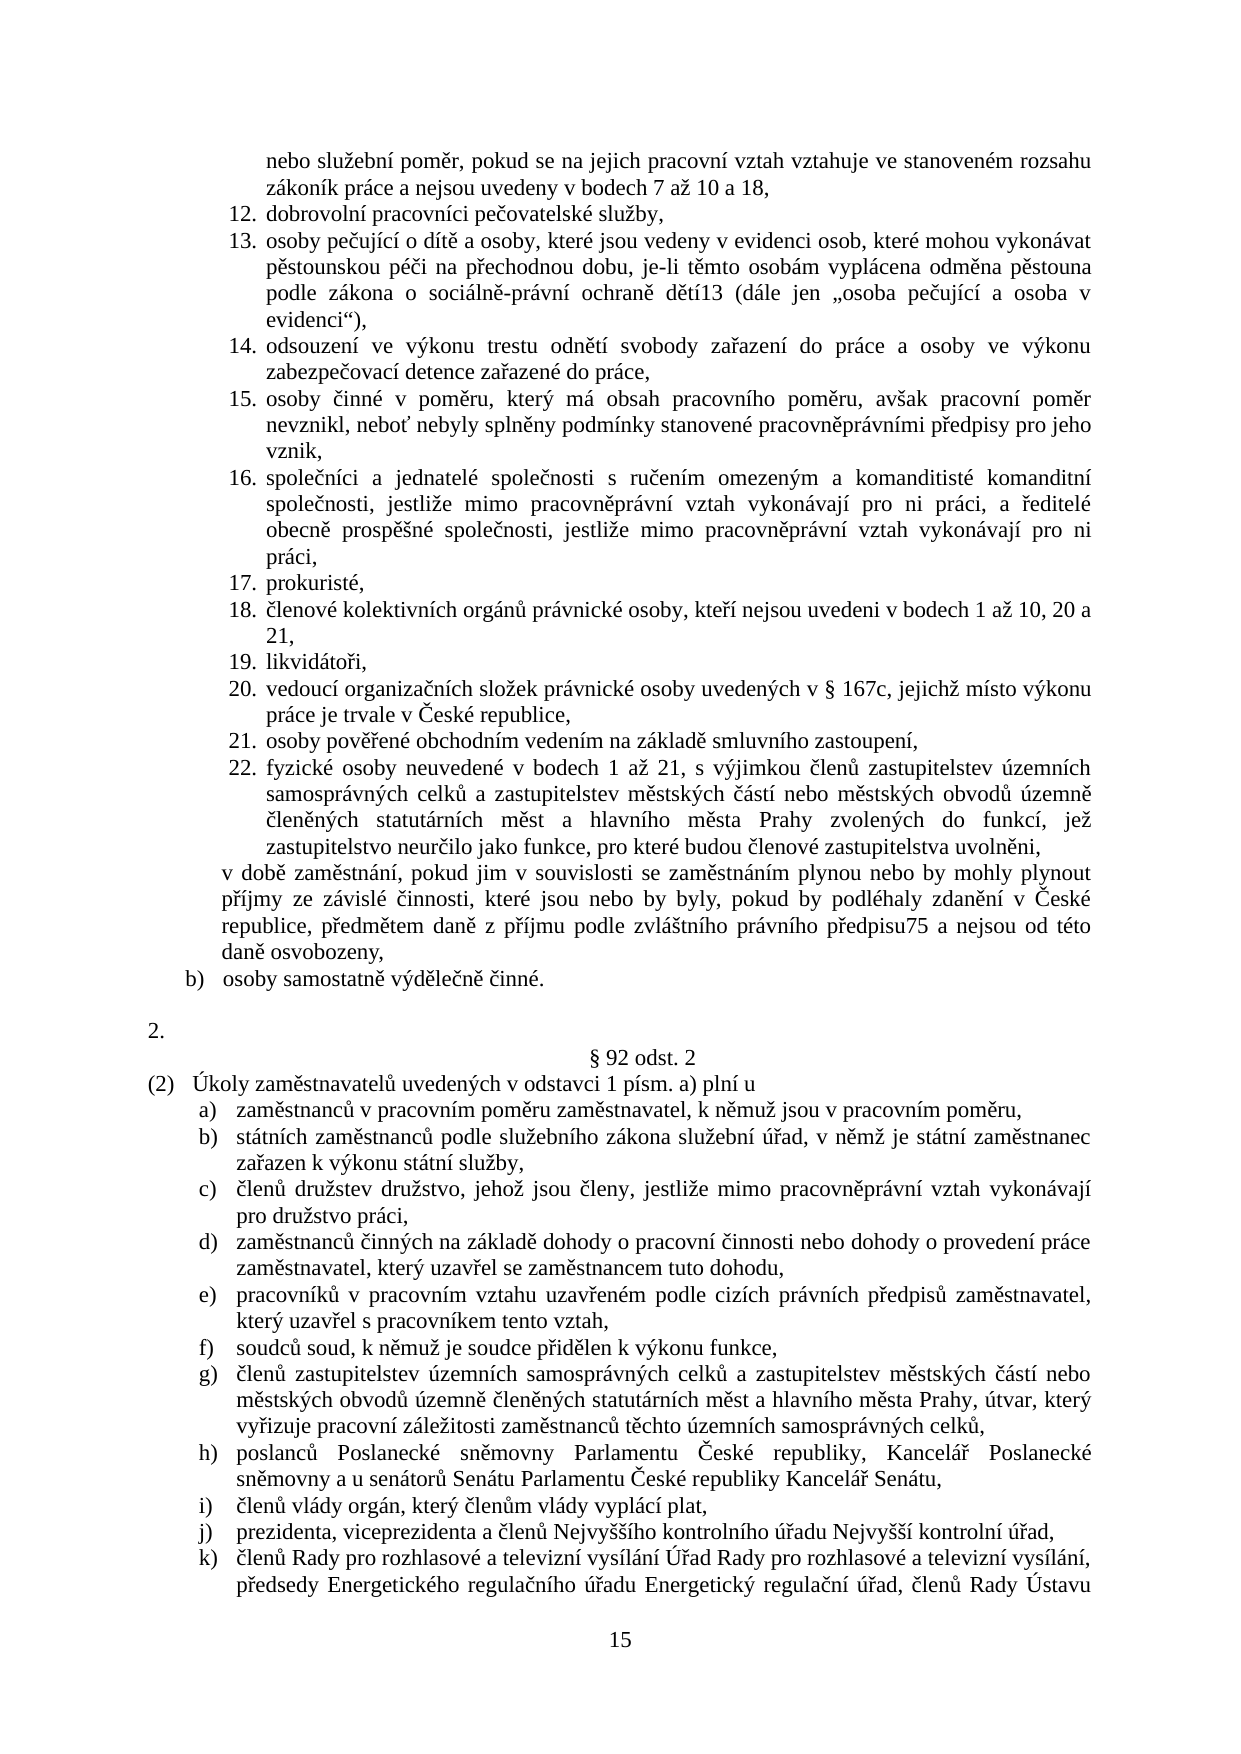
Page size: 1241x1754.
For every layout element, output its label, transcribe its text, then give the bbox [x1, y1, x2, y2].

text § 92 odst. 2 [192, 1044, 1093, 1070]
list členové kolektivních orgánů právnické osoby, kteří nejsou uvedeni v bodech 1 až 10, 20 a 21, [228, 596, 1093, 648]
list osoby pečující o dítě a osoby, které jsou vedeny v evidenci osob, které mohou vykonávat pěstounskou péči na přechodnou dobu, je-li těmto osobám vyplácena odměna pěstouna podle zákona o sociálně-právní ochraně dětí13 (dále jen „osoba pečující a osoba v evidenci“), [228, 227, 1093, 332]
list Úkoly zaměstnavatelů uvedených v odstavci 1 písm. a) plní u [148, 1070, 1093, 1096]
list soudců soud, k němuž je soudce přidělen k výkonu funkce, [199, 1333, 1093, 1360]
list společníci a jednatelé společnosti s ručením omezeným a komanditisté komanditní společnosti, jestliže mimo pracovněprávní vztah vykonávají pro ni práci, a ředitelé obecně prospěšné společnosti, jestliže mimo pracovněprávní vztah vykonávají pro ni práci, [228, 464, 1093, 569]
list fyzické osoby neuvedené v bodech 1 až 21, s výjimkou členů zastupitelstev územních samosprávných celků a zastupitelstev městských částí nebo městských obvodů územně členěných statutárních měst a hlavního města Prahy zvolených do funkcí, jež zastupitelstvo neurčilo jako funkce, pro které budou členové zastupitelstva uvolněni, [228, 754, 1093, 859]
list osoby činné v poměru, který má obsah pracovního poměru, avšak pracovní poměr nevznikl, neboť nebyly splněny podmínky stanovené pracovněprávními předpisy pro jeho vznik, [228, 385, 1093, 464]
list zaměstnanců v pracovním poměru zaměstnavatel, k němuž jsou v pracovním poměru, [199, 1096, 1093, 1123]
text v době zaměstnání, pokud jim v souvislosti se zaměstnáním plynou nebo by mohly plynout příjmy ze závislé činnosti, které jsou nebo by byly, pokud by podléhaly zdanění v České republice, předmětem daně z příjmu podle zvláštního právního předpisu75 a nejsou od této daně osvobozeny, [221, 859, 1093, 964]
list likvidátoři, [228, 648, 1093, 675]
list pracovníků v pracovním vztahu uzavřeném podle cizích právních předpisů zaměstnavatel, který uzavřel s pracovníkem tento vztah, [199, 1281, 1093, 1333]
list osoby samostatně výdělečně činné. [185, 964, 1093, 991]
list vedoucí organizačních složek právnické osoby uvedených v § 167c, jejichž místo výkonu práce je trvale v České republice, [228, 675, 1093, 727]
list členů zastupitelstev územních samosprávných celků a zastupitelstev městských částí nebo městských obvodů územně členěných statutárních měst a hlavního města Prahy, útvar, který vyřizuje pracovní záležitosti zaměstnanců těchto územních samosprávných celků, [199, 1360, 1093, 1439]
list zaměstnanců činných na základě dohody o pracovní činnosti nebo dohody o provedení práce zaměstnavatel, který uzavřel se zaměstnancem tuto dohodu, [199, 1228, 1093, 1281]
list členů družstev družstvo, jehož jsou členy, jestliže mimo pracovněprávní vztah vykonávají pro družstvo práci, [199, 1175, 1093, 1228]
list osoby pověřené obchodním vedením na základě smluvního zastoupení, [228, 727, 1093, 754]
list prokuristé, [228, 569, 1093, 596]
list prezidenta, viceprezidenta a členů Nejvyššího kontrolního úřadu Nejvyšší kontrolní úřad, [199, 1518, 1093, 1544]
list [228, 148, 1093, 200]
list dobrovolní pracovníci pečovatelské služby, [228, 200, 1093, 227]
list poslanců Poslanecké sněmovny Parlamentu České republiky, Kancelář Poslanecké sněmovny a u senátorů Senátu Parlamentu České republiky Kancelář Senátu, [199, 1439, 1093, 1492]
list státních zaměstnanců podle služebního zákona služební úřad, v němž je státní zaměstnanec zařazen k výkonu státní služby, [199, 1123, 1093, 1175]
list odsouzení ve výkonu trestu odnětí svobody zařazení do práce a osoby ve výkonu zabezpečovací detence zařazené do práce, [228, 332, 1093, 385]
list členů vlády orgán, který členům vlády vyplácí plat, [199, 1492, 1093, 1518]
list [199, 1544, 1093, 1597]
